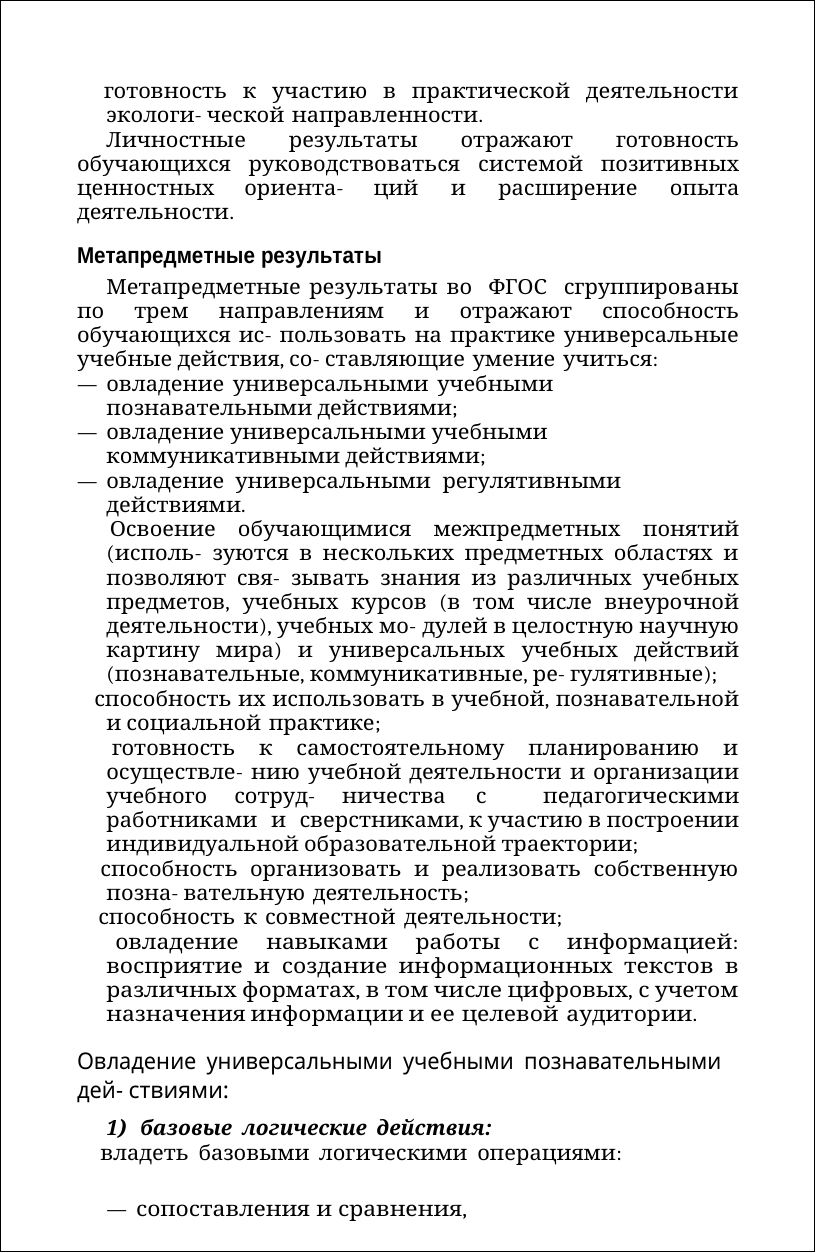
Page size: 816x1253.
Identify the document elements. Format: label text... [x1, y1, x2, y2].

text Овладение универсальными учебными познавательными дей- ствиями: [77, 1046, 755, 1105]
text способность к совместной деятельности; [88, 906, 755, 930]
text Личностные результаты отражают готовность обучающихся руководствоваться системой позитивных ценностных ориента- ций и расширение опыта деятельности. [77, 128, 739, 225]
list овладение универсальными учебными коммуникативными действиями; [77, 421, 739, 469]
text владеть базовыми логическими операциями: [88, 1142, 755, 1166]
text Метапредметные результаты во ФГОС сгруппированы по трем направлениям и отражают способность обучающихся ис- пользовать на практике универсальные учебные действия, со- ставляющие умение учиться: [77, 275, 739, 372]
text Метапредметные результаты [77, 242, 755, 269]
text готовность к участию в практической деятельности экологи- ческой направленности. [88, 80, 739, 128]
text готовность к самостоятельному планированию и осуществле- нию учебной деятельности и организации учебного сотруд- ничества с педагогическими работниками и сверстниками, к участию в построении индивидуальной образовательной траектории; [88, 736, 739, 857]
list овладение универсальными учебными познавательными действиями; [77, 372, 739, 421]
list овладение универсальными регулятивными действиями. [77, 469, 755, 517]
list сопоставления и сравнения, [106, 1198, 755, 1222]
list базовые логические действия: [106, 1113, 755, 1141]
text способность организовать и реализовать собственную позна- вательную деятельность; [88, 857, 739, 906]
text способность их использовать в учебной, познавательной и социальной практике; [88, 688, 739, 736]
text Освоение обучающимися межпредметных понятий (исполь- зуются в нескольких предметных областях и позволяют свя- зывать знания из различных учебных предметов, учебных курсов (в том числе внеурочной деятельности), учебных мо- дулей в целостную научную картину мира) и универсальных учебных действий (познавательные, коммуникативные, ре- гулятивные); [88, 518, 739, 687]
text овладение навыками работы с информацией: восприятие и создание информационных текстов в различных форматах, в том числе цифровых, с учетом назначения информации и ее целевой аудитории. [88, 931, 739, 1027]
